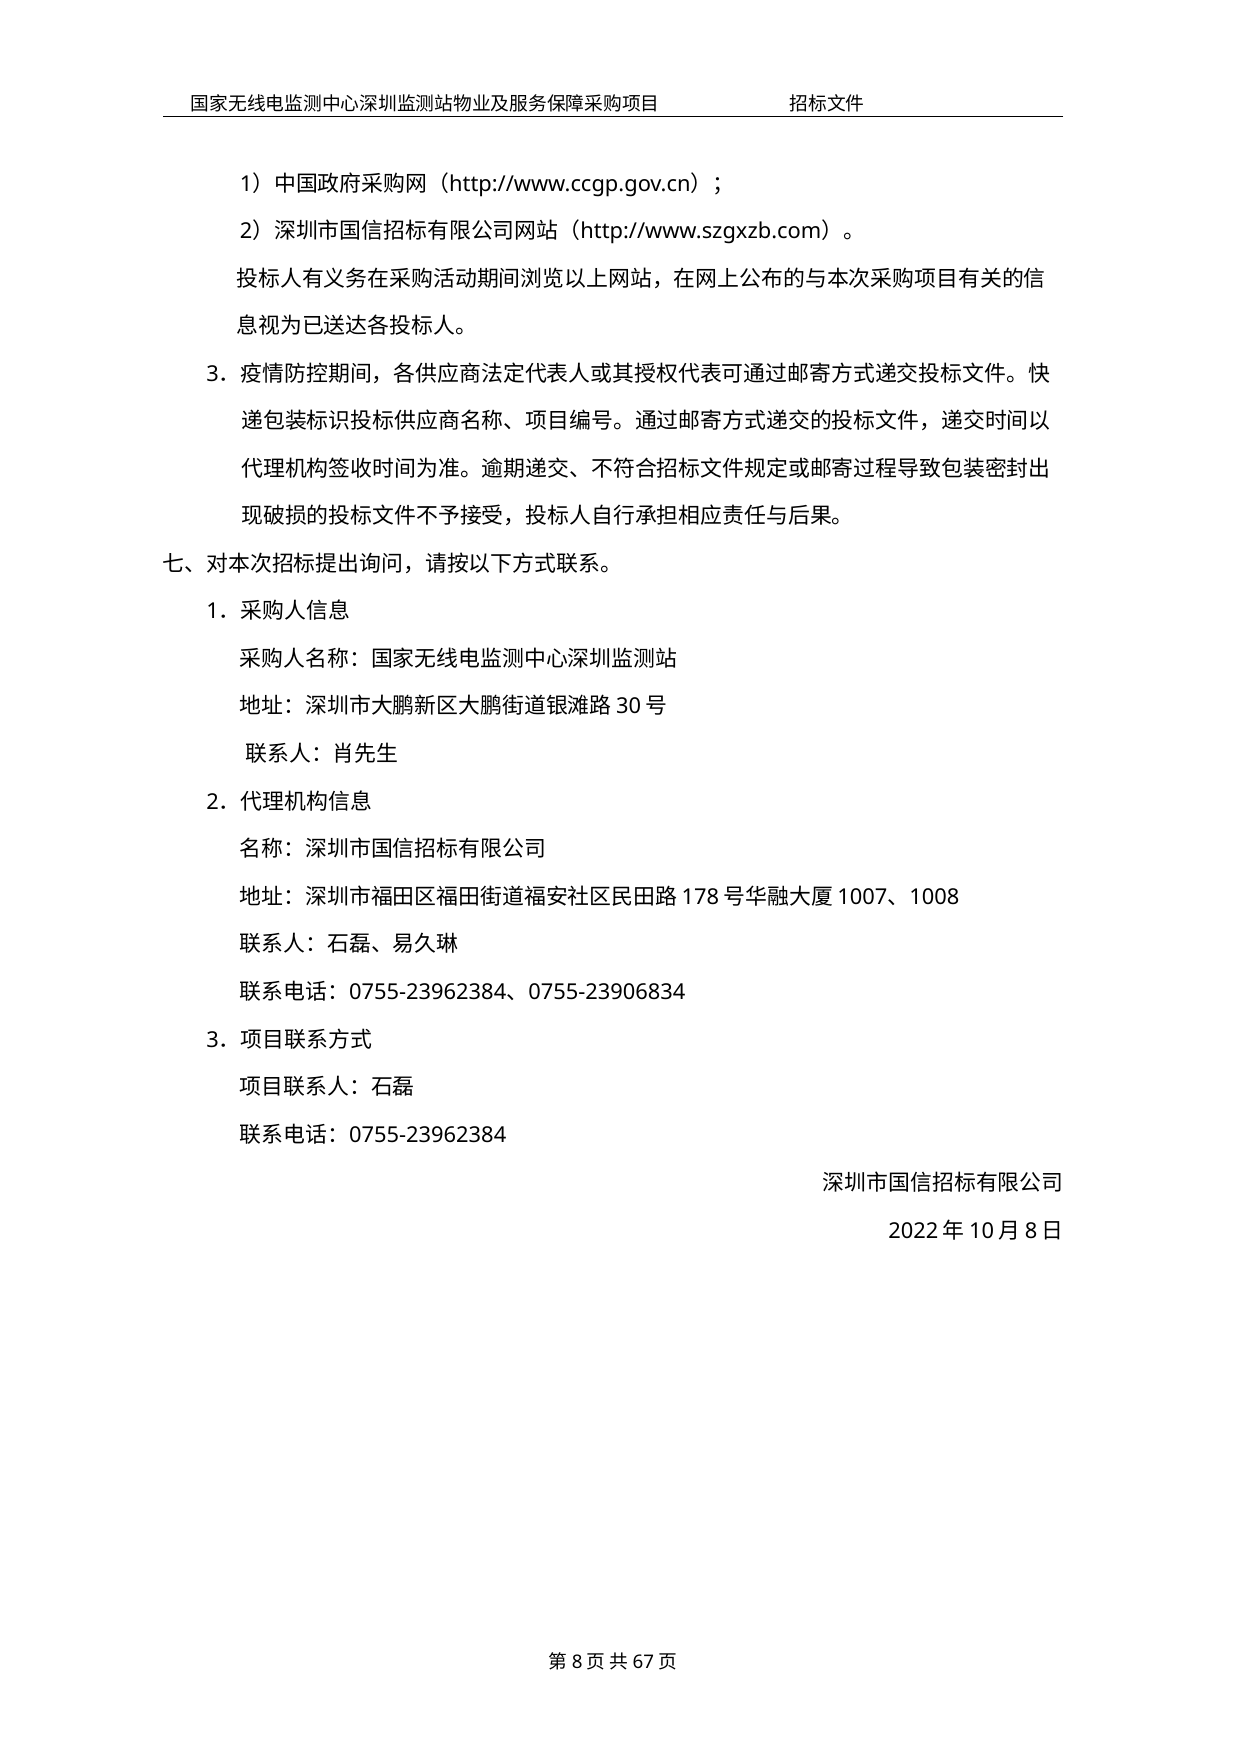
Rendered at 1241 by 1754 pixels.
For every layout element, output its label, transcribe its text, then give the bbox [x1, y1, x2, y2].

text 深圳市国信招标有限公司 [162, 1164, 1063, 1197]
text 1）中国政府采购网（http://www.ccgp.gov.cn）； [239, 166, 1063, 197]
text 地址：深圳市福田区福田街道福安社区民田路178号华融大厦1007、1008 [239, 879, 1063, 911]
text 2．代理机构信息 [206, 784, 1063, 816]
text 七、对本次招标提出询问，请按以下方式联系。 [162, 546, 1063, 578]
text 联系电话：0755-23962384、0755-23906834 [239, 974, 1063, 1006]
text 联系人：石磊、易久琳 [239, 926, 1063, 958]
text 联系人：肖先生 [239, 736, 1063, 768]
text 采购人名称：国家无线电监测中心深圳监测站 [239, 641, 1063, 673]
text 名称：深圳市国信招标有限公司 [239, 831, 1063, 863]
text 1．采购人信息 [206, 593, 1063, 625]
text 2）深圳市国信招标有限公司网站（http://www.szgxzb.com）。 [239, 213, 1063, 245]
text 项目联系人：石磊 [239, 1069, 1063, 1101]
text 地址：深圳市大鹏新区大鹏街道银滩路30号 [239, 688, 1063, 720]
text 2022年10月8日 [162, 1213, 1063, 1245]
text 联系电话：0755-23962384 [239, 1117, 1063, 1148]
text 3．项目联系方式 [206, 1022, 1063, 1053]
text 3．疫情防控期间，各供应商法定代表人或其授权代表可通过邮寄方式递交投标文件。快递包装标识投标供应商名称、项目编号。通过邮寄方式递交的投标文件，递交时间以代理机构签收时间为准。逾期递交、不符合招标文件规定或邮寄过程导致包装密封出现破损的投标文件不予接受，投标人自行承担相应责任与后果。 [206, 356, 1063, 530]
text 投标人有义务在采购活动期间浏览以上网站，在网上公布的与本次采购项目有关的信息视为已送达各投标人。 [236, 261, 1063, 340]
